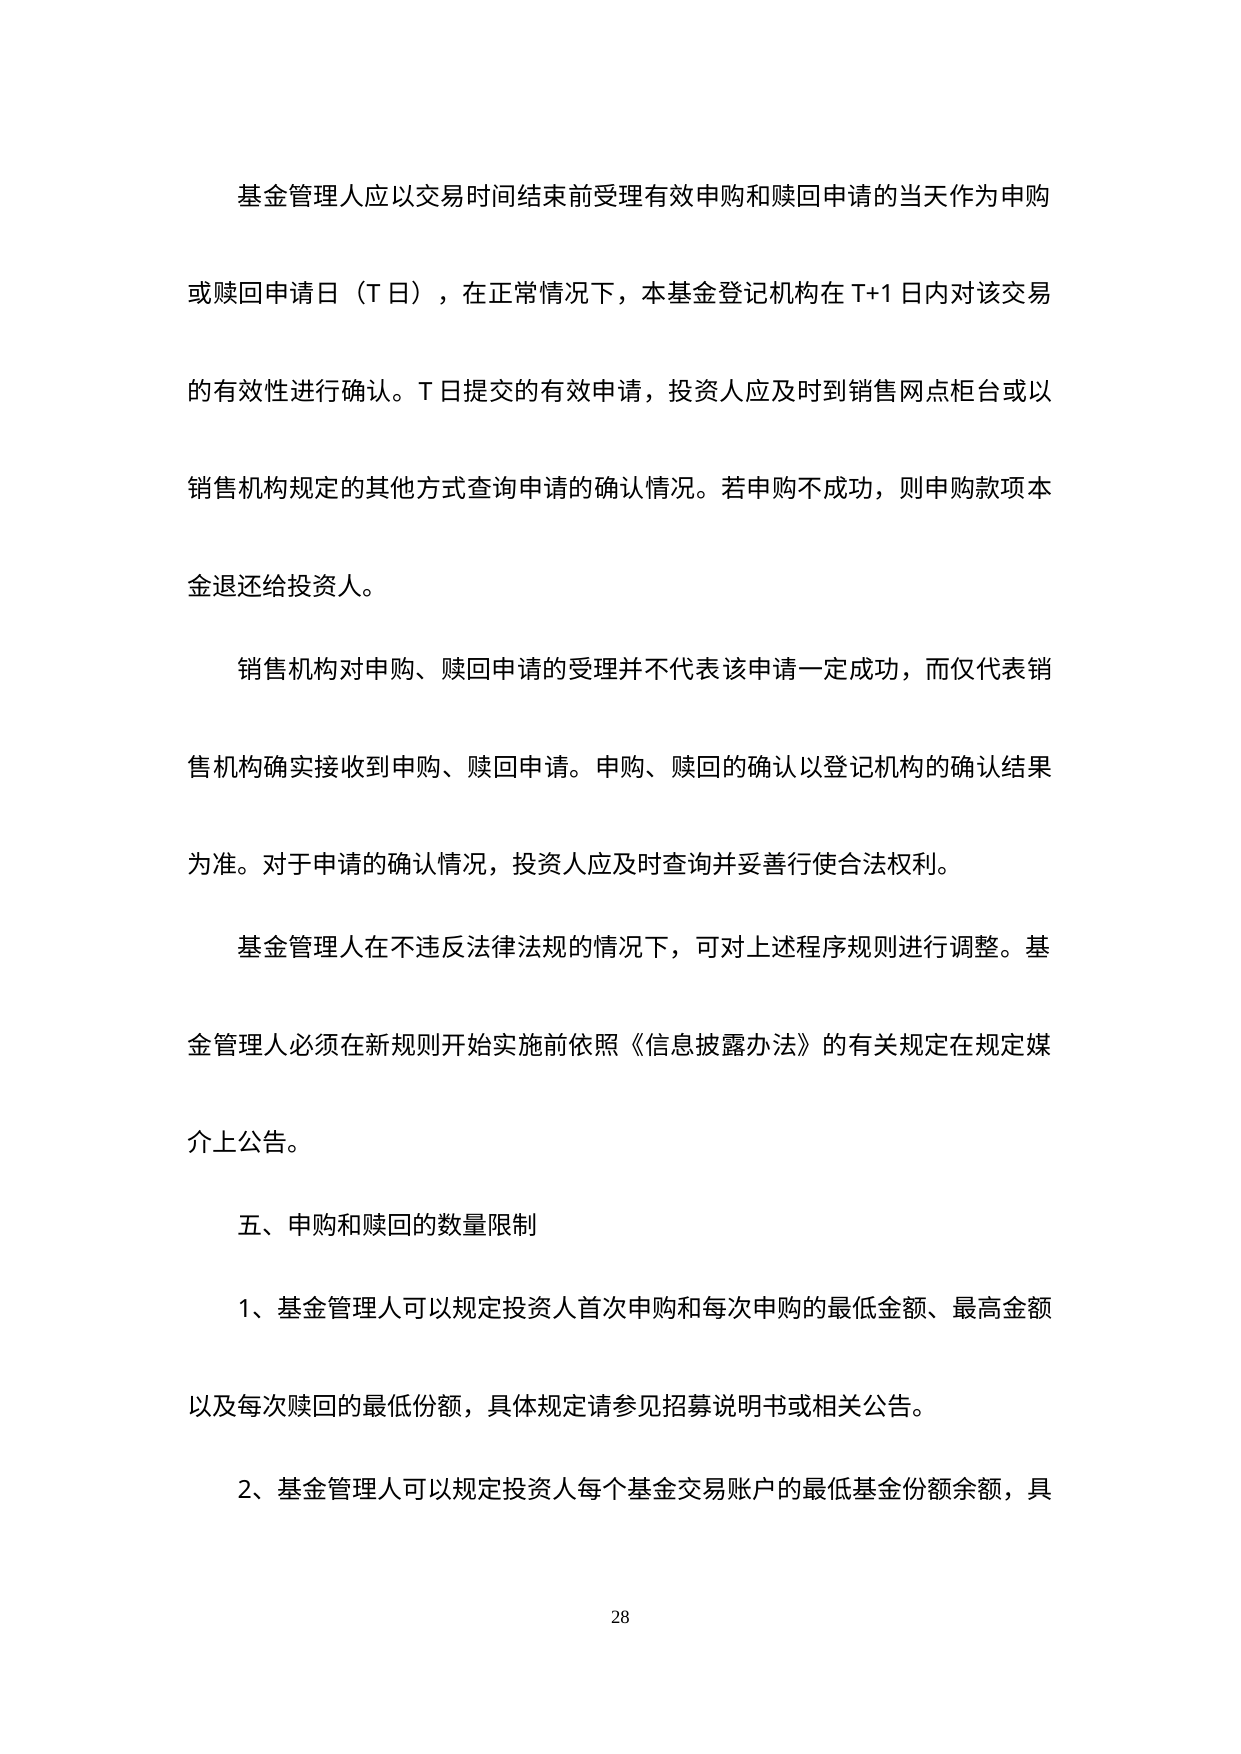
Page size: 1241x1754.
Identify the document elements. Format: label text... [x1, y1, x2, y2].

text 1、基金管理人可以规定投资人首次申购和每次申购的最低金额、最高金额以及每次赎回的最低份额，具体规定请参见招募说明书或相关公告。 [187, 1274, 1053, 1437]
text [187, 1455, 1053, 1520]
text 基金管理人在不违反法律法规的情况下，可对上述程序规则进行调整。基金管理人必须在新规则开始实施前依照《信息披露办法》的有关规定在规定媒介上公告。 [187, 913, 1053, 1173]
text 五、申购和赎回的数量限制 [187, 1191, 1053, 1256]
text 销售机构对申购、赎回申请的受理并不代表该申请一定成功，而仅代表销售机构确实接收到申购、赎回申请。申购、赎回的确认以登记机构的确认结果为准。对于申请的确认情况，投资人应及时查询并妥善行使合法权利。 [187, 635, 1053, 895]
text 基金管理人应以交易时间结束前受理有效申购和赎回申请的当天作为申购或赎回申请日（T日），在正常情况下，本基金登记机构在T+1日内对该交易的有效性进行确认。T日提交的有效申请，投资人应及时到销售网点柜台或以销售机构规定的其他方式查询申请的确认情况。若申购不成功，则申购款项本金退还给投资人。 [187, 162, 1053, 617]
